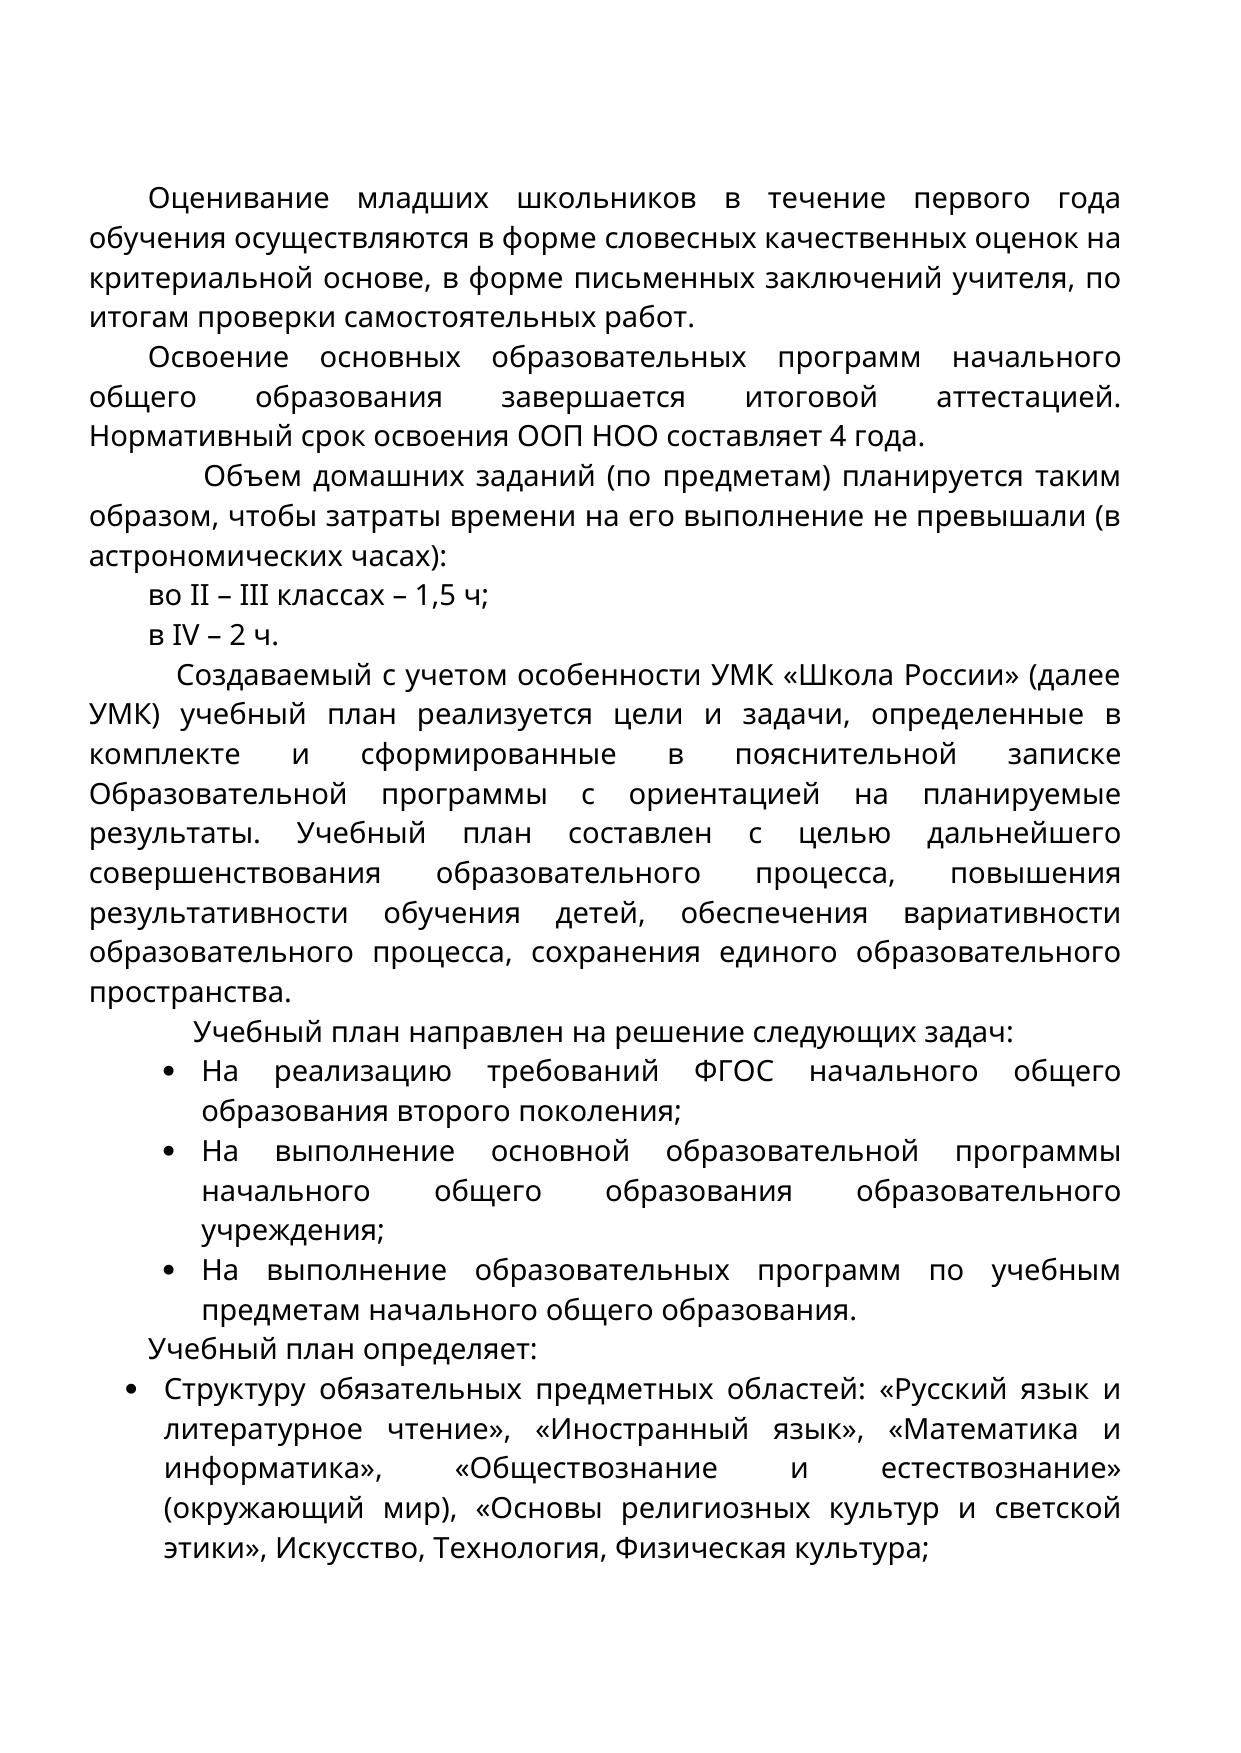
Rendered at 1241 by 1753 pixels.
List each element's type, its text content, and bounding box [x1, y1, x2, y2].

text Учебный план направлен на решение следующих задач: [88, 1011, 1122, 1051]
text в IV – 2 ч. [88, 614, 1122, 654]
text Учебный план определяет: [88, 1328, 1122, 1368]
text Объем домашних заданий (по предметам) планируется таким образом, чтобы затраты времени на его выполнение не превышали (в астрономических часах): [88, 455, 1122, 574]
list Структуру обязательных предметных областей: «Русский язык и литературное чтение», «Иностранный язык», «Математика и информатика», «Обществознание и естествознание» (окружающий мир), «Основы религиозных культур и светской этики», Искусство, Технология, Физическая культура; [126, 1368, 1122, 1567]
text Создаваемый с учетом особенности УМК «Школа России» (далее УМК) учебный план реализуется цели и задачи, определенные в комплекте и сформированные в пояснительной записке Образовательной программы с ориентацией на планируемые результаты. Учебный план составлен с целью дальнейшего совершенствования образовательного процесса, повышения результативности обучения детей, обеспечения вариативности образовательного процесса, сохранения единого образовательного пространства. [88, 654, 1122, 1011]
text Оценивание младших школьников в течение первого года обучения осуществляются в форме словесных качественных оценок на критериальной основе, в форме письменных заключений учителя, по итогам проверки самостоятельных работ. [88, 178, 1122, 336]
text во II – III классах – 1,5 ч; [88, 574, 1122, 614]
list На реализацию требований ФГОС начального общего образования второго поколения; [163, 1051, 1122, 1130]
text Освоение основных образовательных программ начального общего образования завершается итоговой аттестацией. Нормативный срок освоения ООП НОО составляет 4 года. [88, 336, 1122, 455]
list На выполнение образовательных программ по учебным предметам начального общего образования. [163, 1249, 1122, 1328]
list На выполнение основной образовательной программы начального общего образования образовательного учреждения; [163, 1130, 1122, 1249]
